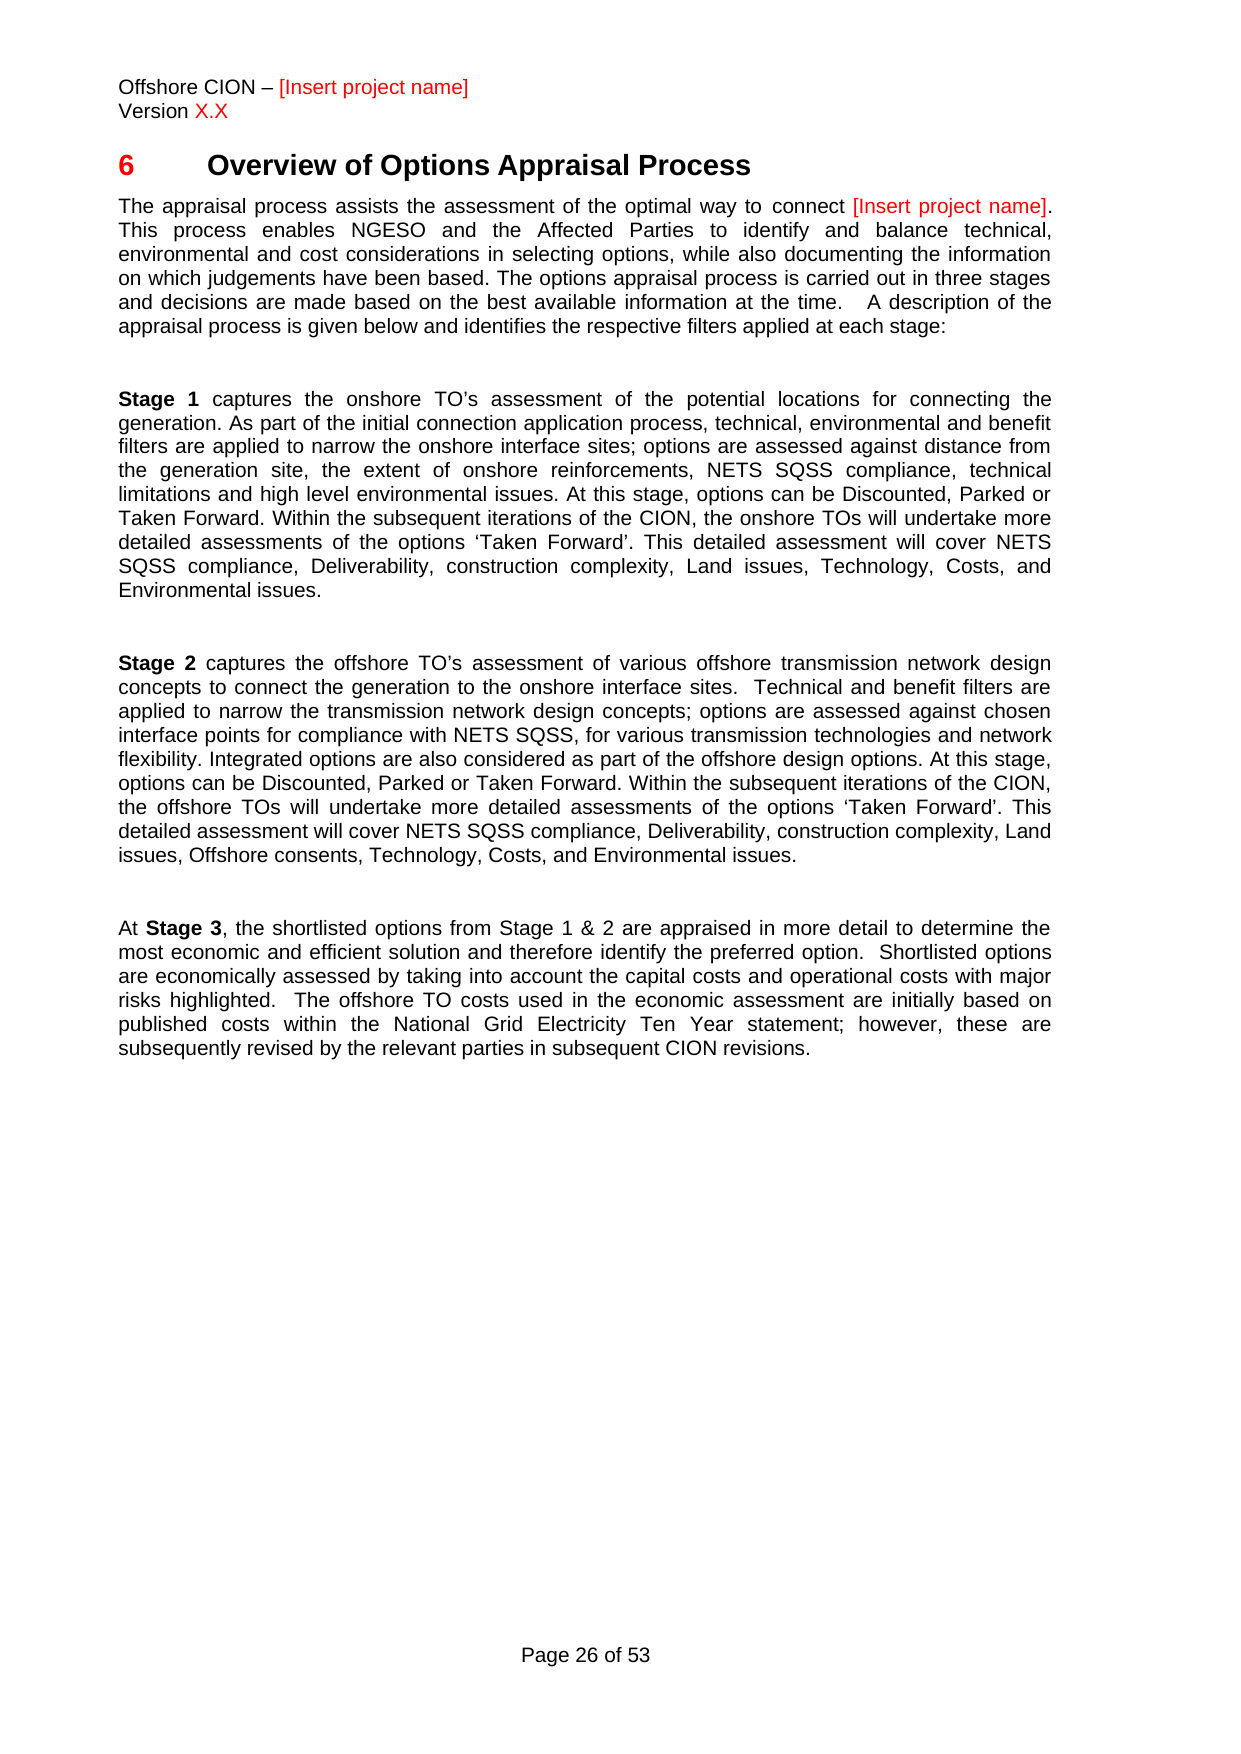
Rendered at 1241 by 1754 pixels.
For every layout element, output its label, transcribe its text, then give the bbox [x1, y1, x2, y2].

text At Stage 3, the shortlisted options from Stage 1 & 2 are appraised in more detail to determine the most economic and efficient solution and therefore identify the preferred option. Shortlisted options are economically assessed by taking into account the capital costs and operational costs with major risks highlighted. The offshore TO costs used in the economic assessment are initially based on published costs within the National Grid Electricity Ten Year statement; however, these are subsequently revised by the relevant parties in subsequent CION revisions. [118, 916, 1053, 1059]
text The appraisal process assists the assessment of the optimal way to connect [Insert project name]. This process enables NGESO and the Affected Parties to identify and balance technical, environmental and cost considerations in selecting options, while also documenting the information on which judgements have been based. The options appraisal process is carried out in three stages and decisions are made based on the best available information at the time. A description of the appraisal process is given below and identifies the respective filters applied at each stage: [118, 194, 1053, 337]
text Stage 2 captures the offshore TO’s assessment of various offshore transmission network design concepts to connect the generation to the onshore interface sites. Technical and benefit filters are applied to narrow the transmission network design concepts; options are assessed against chosen interface points for compliance with NETS SQSS, for various transmission technologies and network flexibility. Integrated options are also considered as part of the offshore design options. At this stage, options can be Discounted, Parked or Taken Forward. Within the subsequent iterations of the CION, the offshore TOs will undertake more detailed assessments of the options ‘Taken Forward’. This detailed assessment will cover NETS SQSS compliance, Deliverability, construction complexity, Land issues, Offshore consents, Technology, Costs, and Environmental issues. [118, 651, 1053, 867]
subtitle Overview of Options Appraisal Process [118, 148, 1053, 181]
text Stage 1 captures the onshore TO’s assessment of the potential locations for connecting the generation. As part of the initial connection application process, technical, environmental and benefit filters are applied to narrow the onshore interface sites; options are assessed against distance from the generation site, the extent of onshore reinforcements, NETS SQSS compliance, technical limitations and high level environmental issues. At this stage, options can be Discounted, Parked or Taken Forward. Within the subsequent iterations of the CION, the onshore TOs will undertake more detailed assessments of the options ‘Taken Forward’. This detailed assessment will cover NETS SQSS compliance, Deliverability, construction complexity, Land issues, Technology, Costs, and Environmental issues. [118, 386, 1053, 602]
